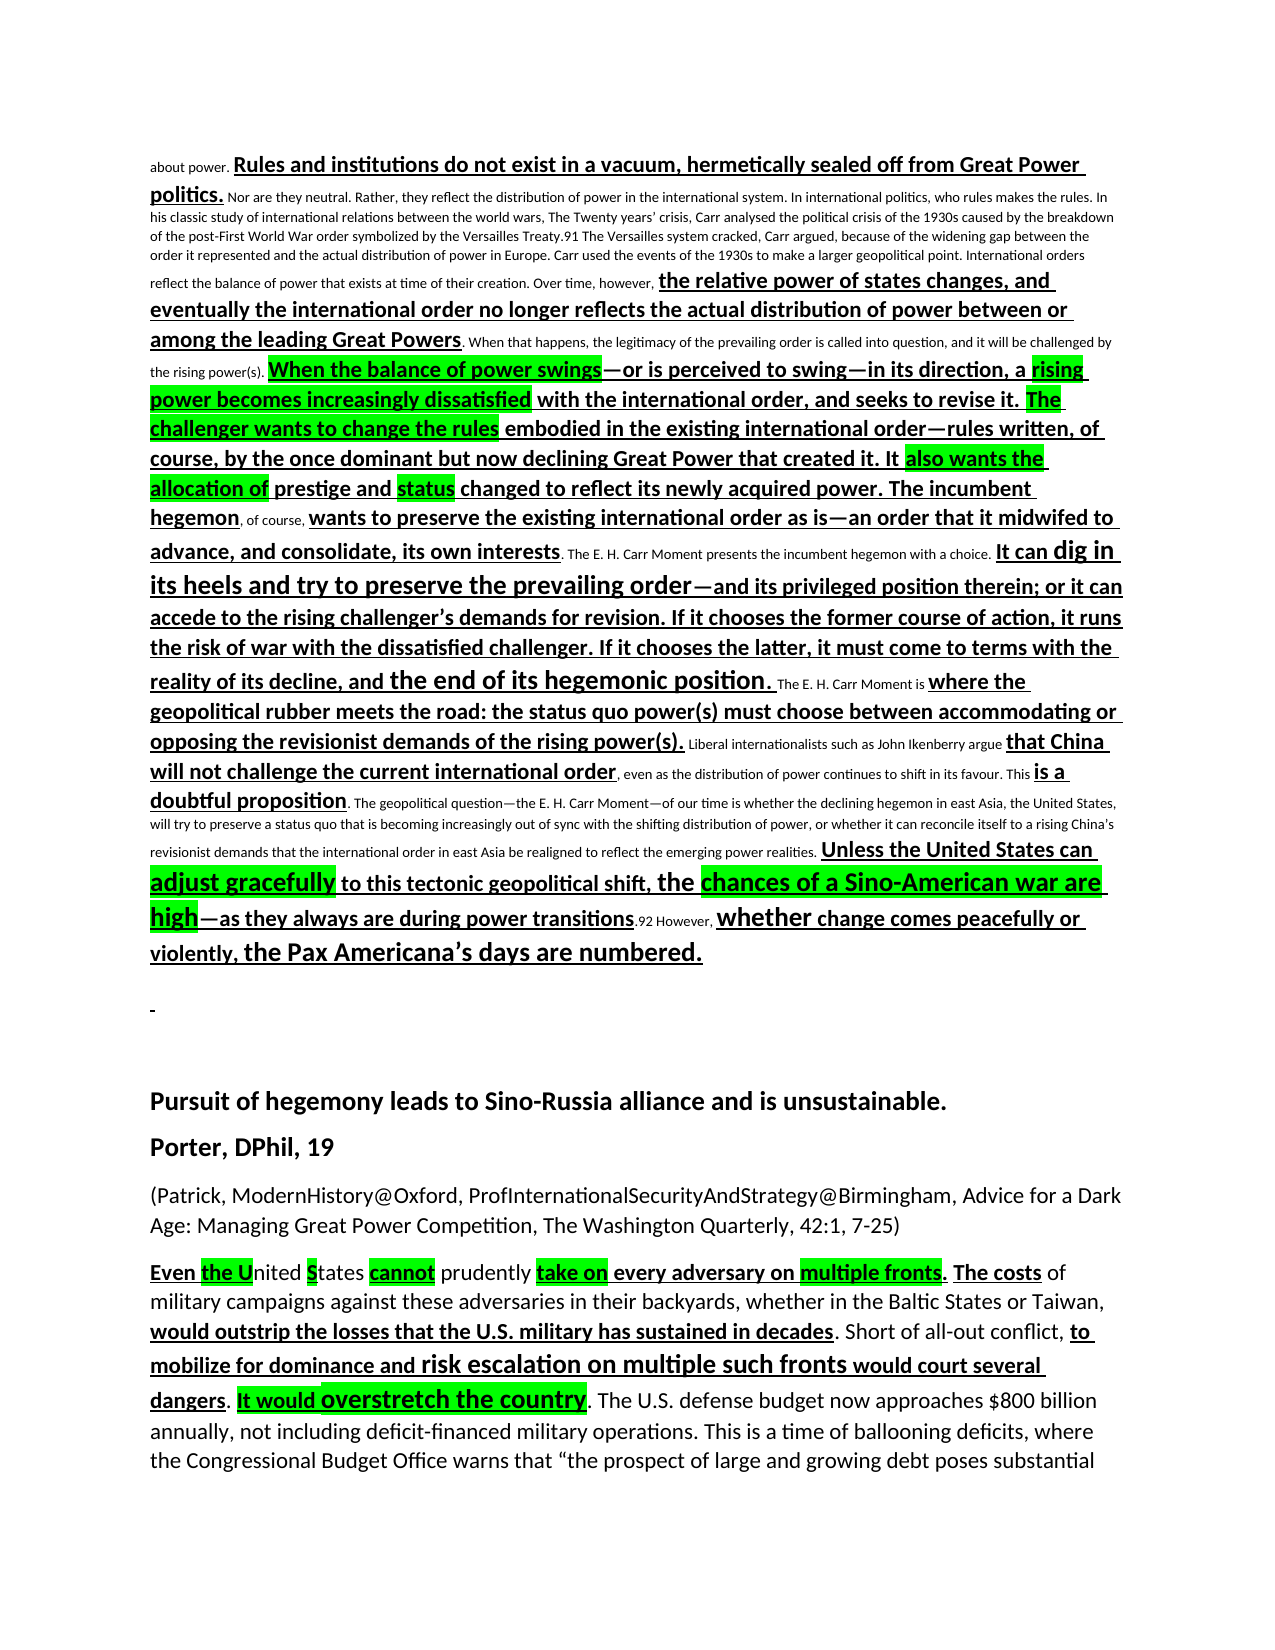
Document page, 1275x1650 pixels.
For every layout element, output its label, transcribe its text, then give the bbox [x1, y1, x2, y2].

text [150, 150, 1125, 968]
text (Patrick, ModernHistory@Oxford, ProfInternationalSecurityAndStrategy@Birmingham, Advice for a Dark Age: Managing Great Power Competition, The Washington Quarterly, 42:1, 7-25) [150, 1182, 1125, 1239]
subtitle Pursuit of hegemony leads to Sino-Russia alliance and is unsustainable. [150, 1084, 1125, 1117]
text Porter, DPhil, 19 [150, 1130, 1125, 1163]
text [150, 1258, 1125, 1474]
